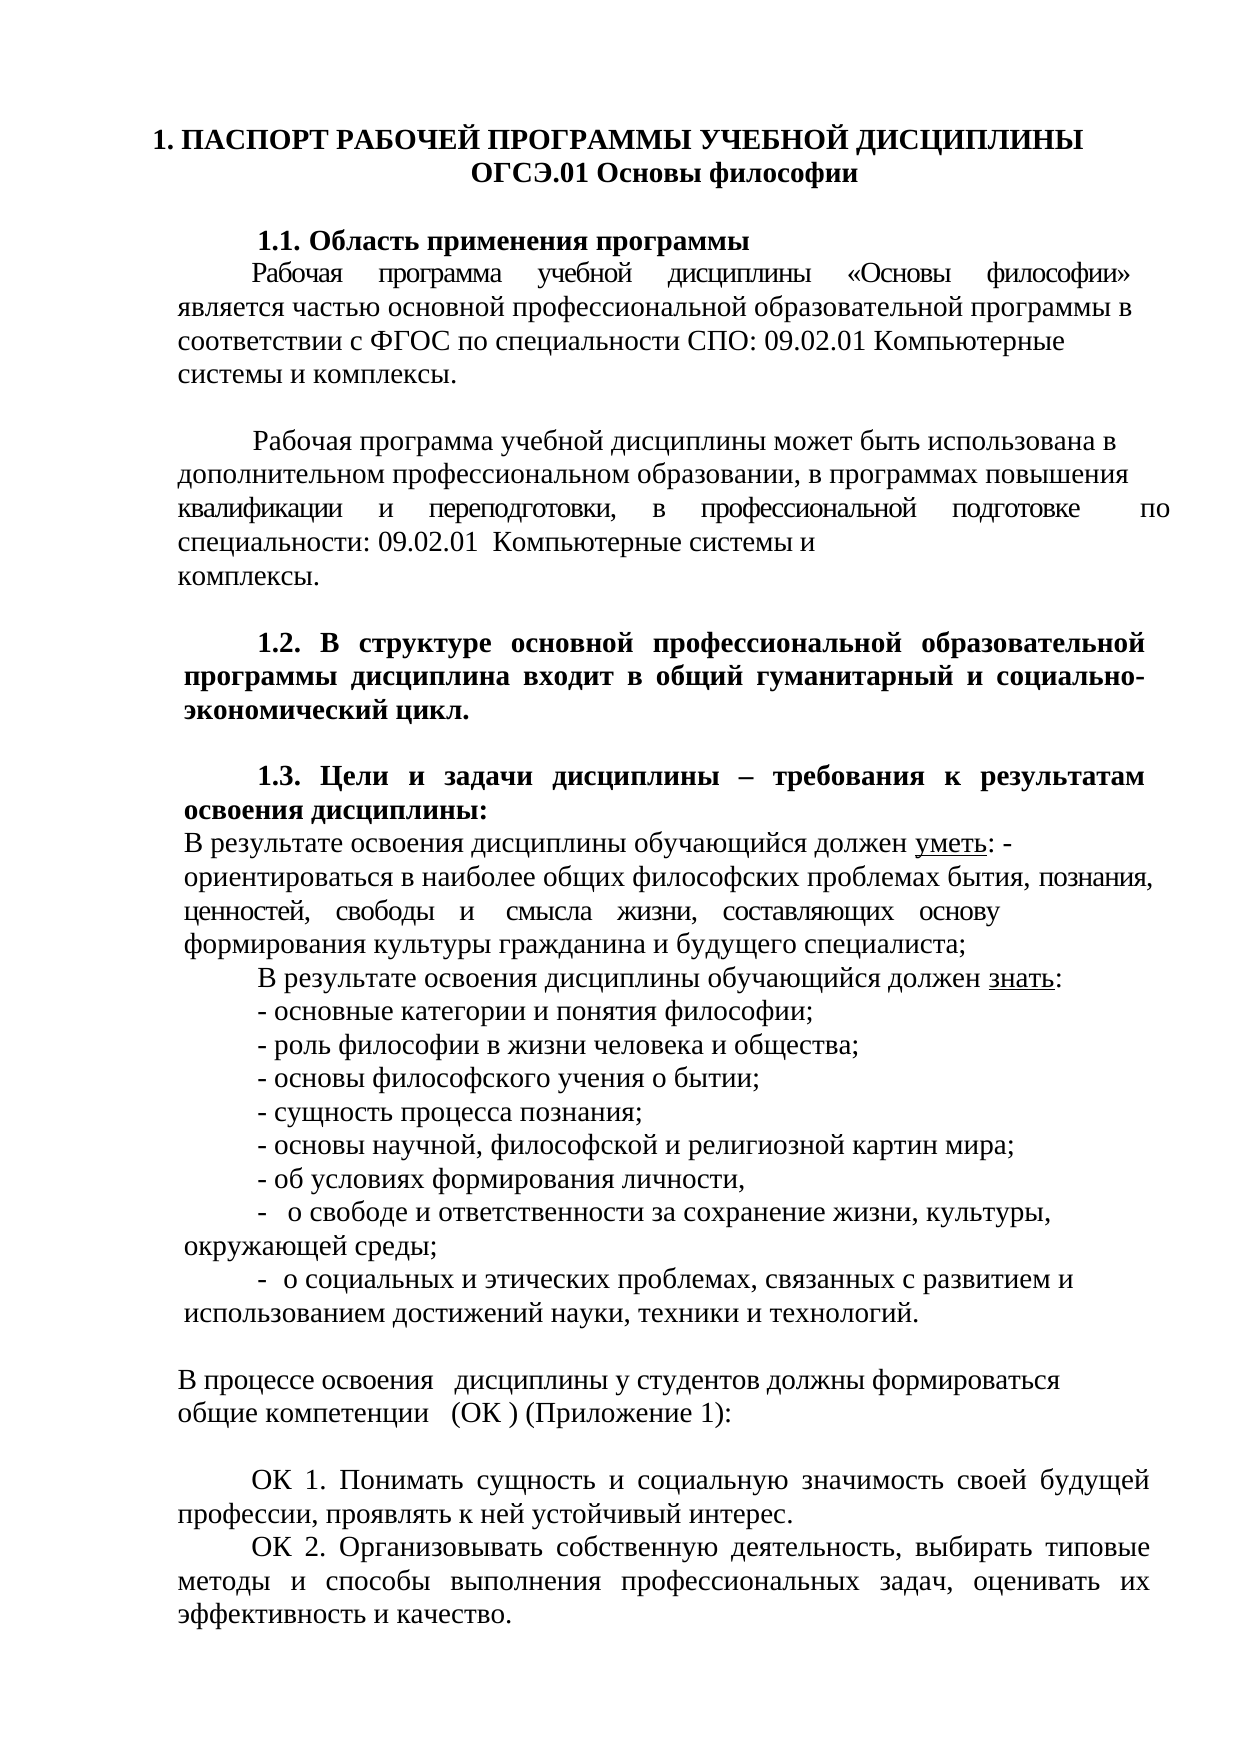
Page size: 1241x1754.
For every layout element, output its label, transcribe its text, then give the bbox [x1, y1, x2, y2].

list роль философии в жизни человека и общества; [257, 1027, 1170, 1061]
text В результате освоения дисциплины обучающийся должен уметь: - ориентироваться в наиболее общих философских проблемах бытия, познания, ценностей, свободы и смысла жизни, составляющих основу формирования культуры гражданина и будущего специалиста; [183, 826, 1170, 960]
text В результате освоения дисциплины обучающийся должен знать: [257, 960, 1170, 994]
text ОК 1. Понимать сущность и социальную значимость своей будущей профессии, проявлять к ней устойчивый интерес. [177, 1463, 1151, 1530]
list об условиях формирования личности, [257, 1162, 1170, 1195]
text специальности: 09.02.01 Компьютерные системы и комплексы. [177, 524, 960, 592]
text - о социальных и этических проблемах, связанных с развитием и использованием достижений науки, техники и технологий. [183, 1262, 1146, 1329]
text Рабочая программа учебной дисциплины «Основы философии» является частью основной профессиональной образовательной программы в соответствии с ФГОС по специальности СПО: 09.02.01 Компьютерные системы и комплексы. [177, 256, 1170, 390]
list основные категории и понятия философии; [257, 994, 1170, 1027]
text 1. ПАСПОРТ РАБОЧЕЙ ПРОГРАММЫ УЧЕБНОЙ ДИСЦИПЛИНЫ [152, 122, 1170, 156]
list основы философского учения о бытии; [257, 1061, 1170, 1094]
text 1.1. Область применения программы [257, 223, 1170, 256]
text - о свободе и ответственности за сохранение жизни, культуры, окружающей среды; [183, 1195, 1145, 1262]
text ОК 2. Организовывать собственную деятельность, выбирать типовые методы и способы выполнения профессиональных задач, оценивать их эффективность и качество. [177, 1530, 1151, 1631]
text В процессе освоения дисциплины у студентов должны формироваться общие компетенции (ОК ) (Приложение 1): [177, 1362, 1080, 1429]
list Цели и задачи дисциплины – требования к результатам освоения дисциплины: [183, 759, 1146, 826]
list сущность процесса познания; [257, 1094, 1170, 1128]
text ОГСЭ.01 Основы философии [177, 156, 1151, 189]
text Рабочая программа учебной дисциплины может быть использована в дополнительном профессиональном образовании, в программах повышения квалификации и переподготовки, в профессиональной подготовке по [177, 423, 1170, 524]
list В структуре основной профессиональной образовательной программы дисциплина входит в общий гуманитарный и социально-экономический цикл. [183, 625, 1146, 726]
list основы научной, философской и религиозной картин мира; [257, 1128, 1170, 1162]
